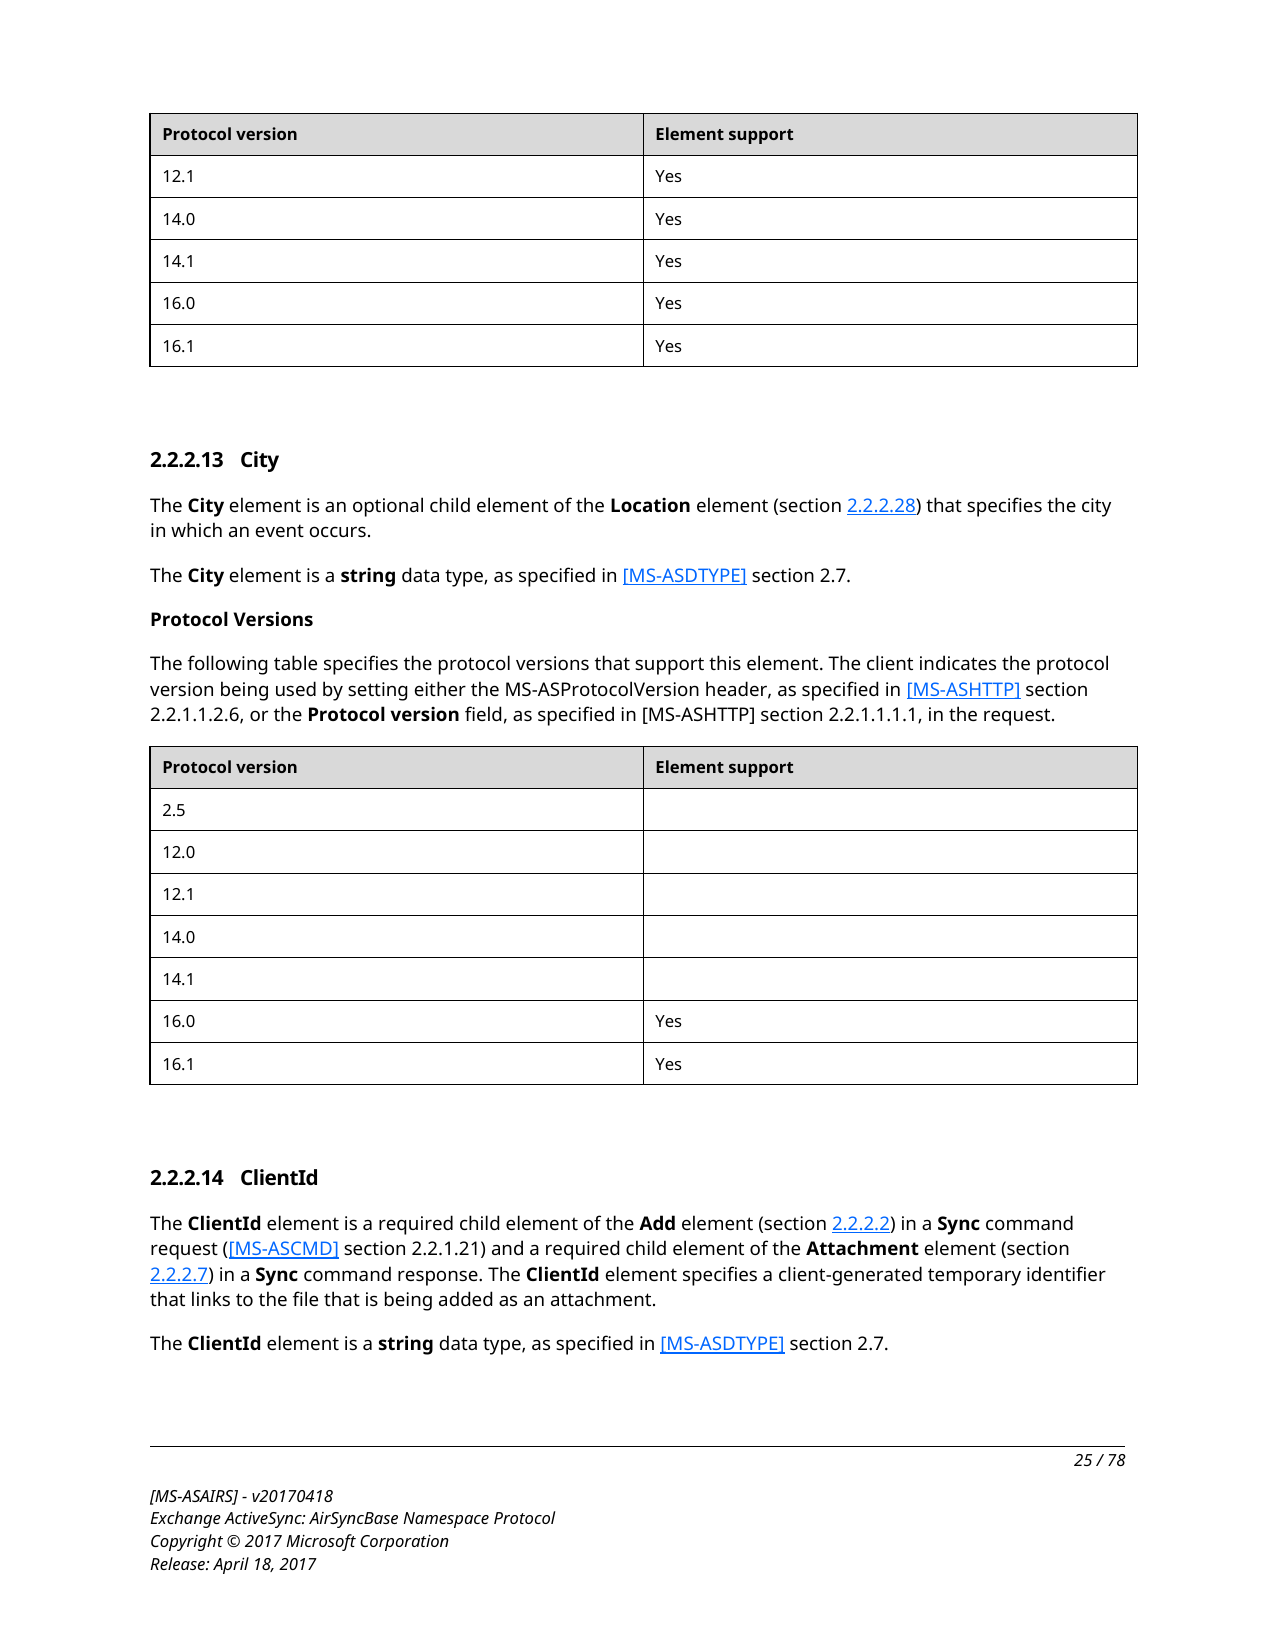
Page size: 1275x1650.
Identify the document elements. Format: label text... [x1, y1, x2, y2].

table_cell [644, 789, 1137, 830]
table_cell Yes [644, 240, 1137, 282]
table_cell 16.1 [151, 1043, 643, 1084]
table_header Protocol version [151, 747, 643, 788]
text The City element is an optional child element of the Location element (section 2.2.2.28) that specifies the city in which an event occurs. [150, 492, 1125, 543]
table_cell Yes [644, 1043, 1137, 1084]
table_cell 2.5 [151, 789, 643, 830]
table_cell 16.0 [151, 1001, 643, 1042]
table_cell [644, 874, 1137, 915]
table_cell Yes [644, 156, 1137, 197]
table_header Element support [644, 747, 1137, 788]
subtitle City [150, 445, 1125, 473]
table_cell 16.1 [151, 325, 643, 366]
table_cell Yes [644, 325, 1137, 366]
table_cell 14.1 [151, 240, 643, 282]
table_cell 14.1 [151, 958, 643, 999]
table_cell 12.0 [151, 831, 643, 873]
table_cell 12.1 [151, 874, 643, 915]
table_cell [644, 916, 1137, 957]
table_cell 14.0 [151, 916, 643, 957]
table_cell [644, 831, 1137, 873]
table_header Protocol version [151, 114, 643, 155]
text The City element is a string data type, as specified in [MS-ASDTYPE] section 2.7. [150, 562, 1125, 587]
table_cell 14.0 [151, 198, 643, 239]
table_cell 16.0 [151, 283, 643, 324]
text The ClientId element is a required child element of the Add element (section 2.2.2.2) in a Sync command request ([MS-ASCMD] section 2.2.1.21) and a required child element of the Attachment element (section 2.2.2.7) in a Sync command response. The ClientId element specifies a client-generated temporary identifier that links to the file that is being added as an attachment. [150, 1210, 1125, 1312]
text Protocol Versions [150, 606, 1125, 632]
table_cell 12.1 [151, 156, 643, 197]
table_cell Yes [644, 1001, 1137, 1042]
table_header Element support [644, 114, 1137, 155]
table_cell [644, 958, 1137, 999]
table_cell Yes [644, 283, 1137, 324]
subtitle ClientId [150, 1163, 1125, 1191]
table_cell Yes [644, 198, 1137, 239]
text The following table specifies the protocol versions that support this element. The client indicates the protocol version being used by setting either the MS-ASProtocolVersion header, as specified in [MS-ASHTTP] section 2.2.1.1.2.6, or the Protocol version field, as specified in [MS-ASHTTP] section 2.2.1.1.1.1, in the request. [150, 650, 1125, 727]
text The ClientId element is a string data type, as specified in [MS-ASDTYPE] section 2.7. [150, 1331, 1125, 1356]
